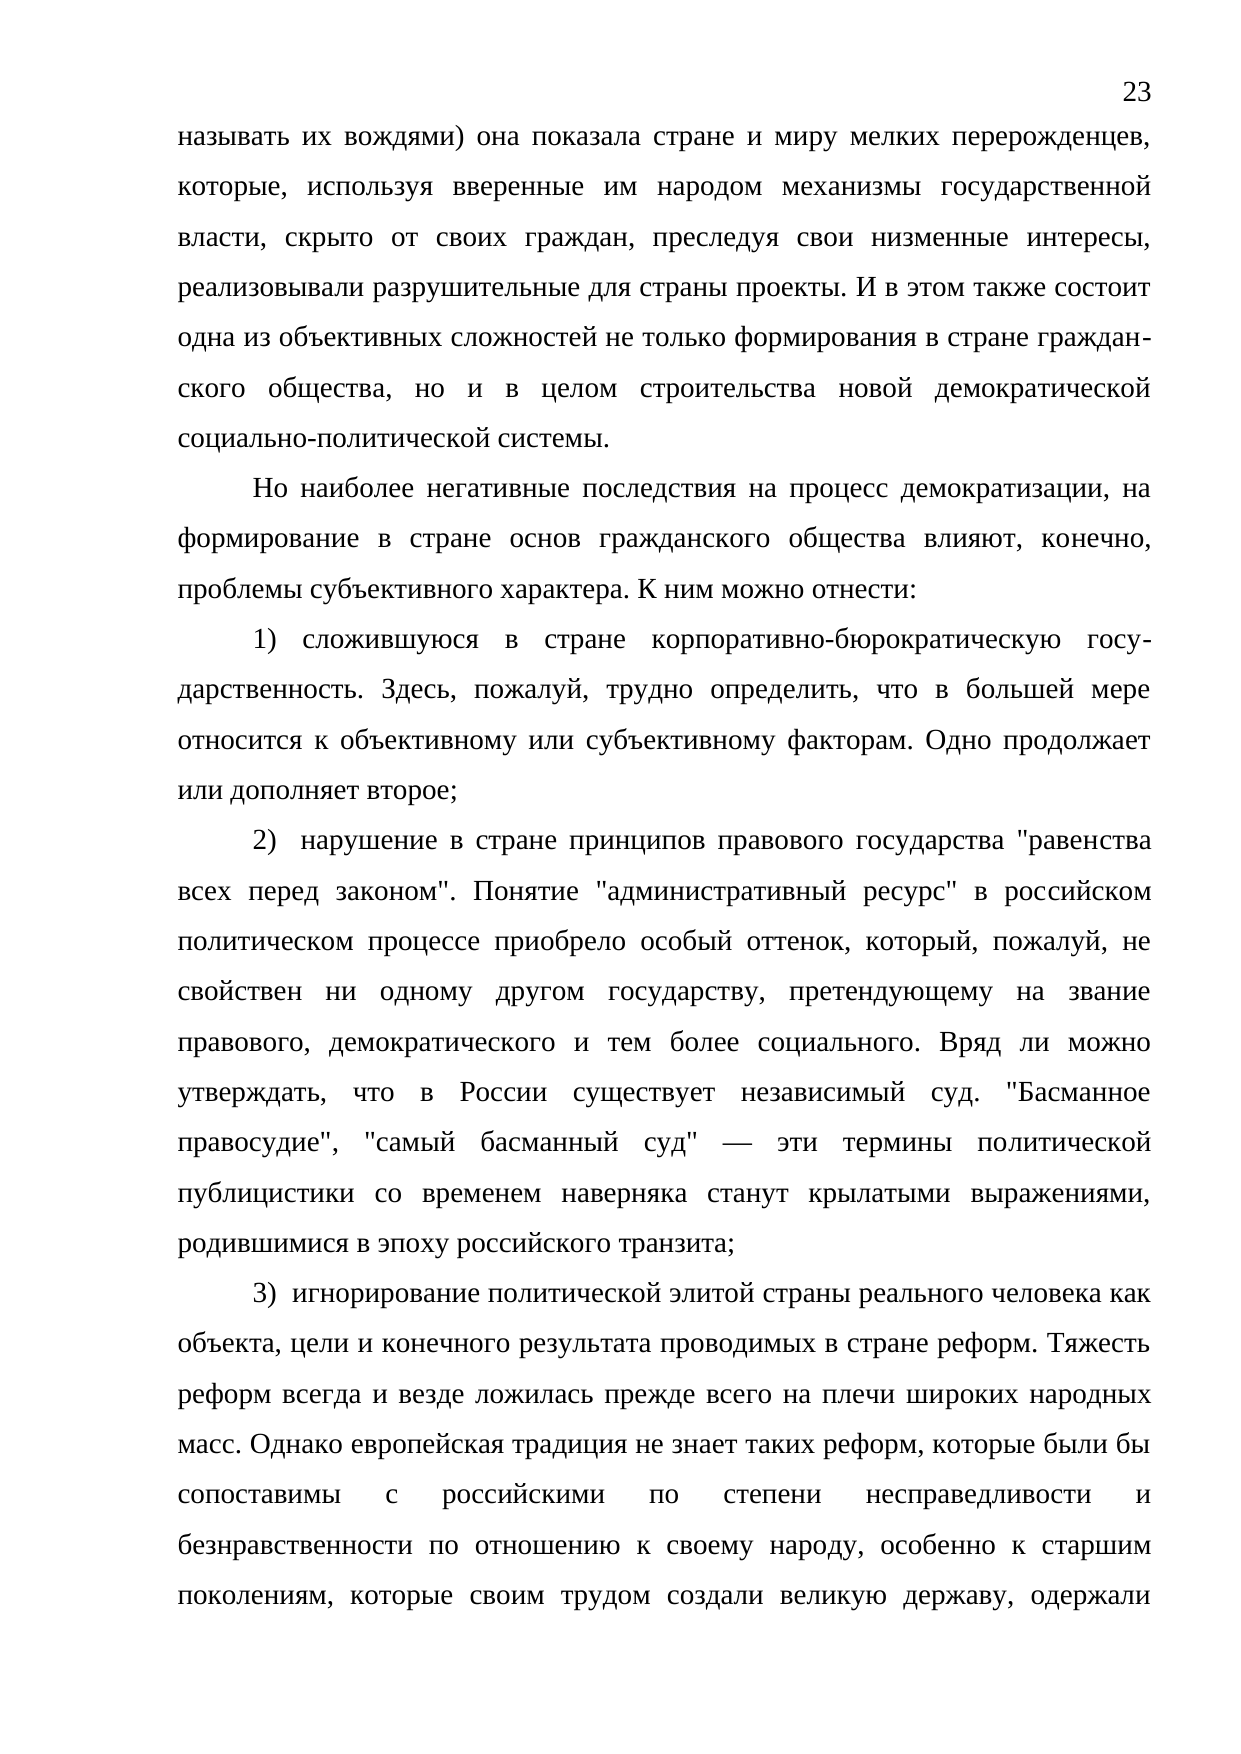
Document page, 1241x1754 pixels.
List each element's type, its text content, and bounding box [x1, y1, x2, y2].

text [177, 1275, 1152, 1611]
text Но наиболее негативные последствия на процесс демократизации, на формирование в стране основ гражданского общества влияют, конечно, проблемы субъективного характера. К ним можно отнести: [177, 470, 1152, 604]
text 1) сложившуюся в стране корпоративно-бюрократическую государственность. Здесь, пожалуй, трудно определить, что в большей мере относится к объективному или субъективному факторам. Одно продолжает или дополняет второе; [177, 621, 1152, 806]
text 2) нарушение в стране принципов правового государства "равенства всех перед законом". Понятие "административный ресурс" в российском политическом процессе приобрело особый оттенок, который, пожалуй, не свойствен ни одному другом государству, претендующему на звание правового, демократического и тем более социального. Вряд ли можно утверждать, что в России существует независимый суд. "Басманное правосудие", "самый басманный суд" — эти термины политической публицистики со временем наверняка станут крылатыми выражениями, родившимися в эпоху российского транзита; [177, 822, 1152, 1258]
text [177, 118, 1152, 453]
